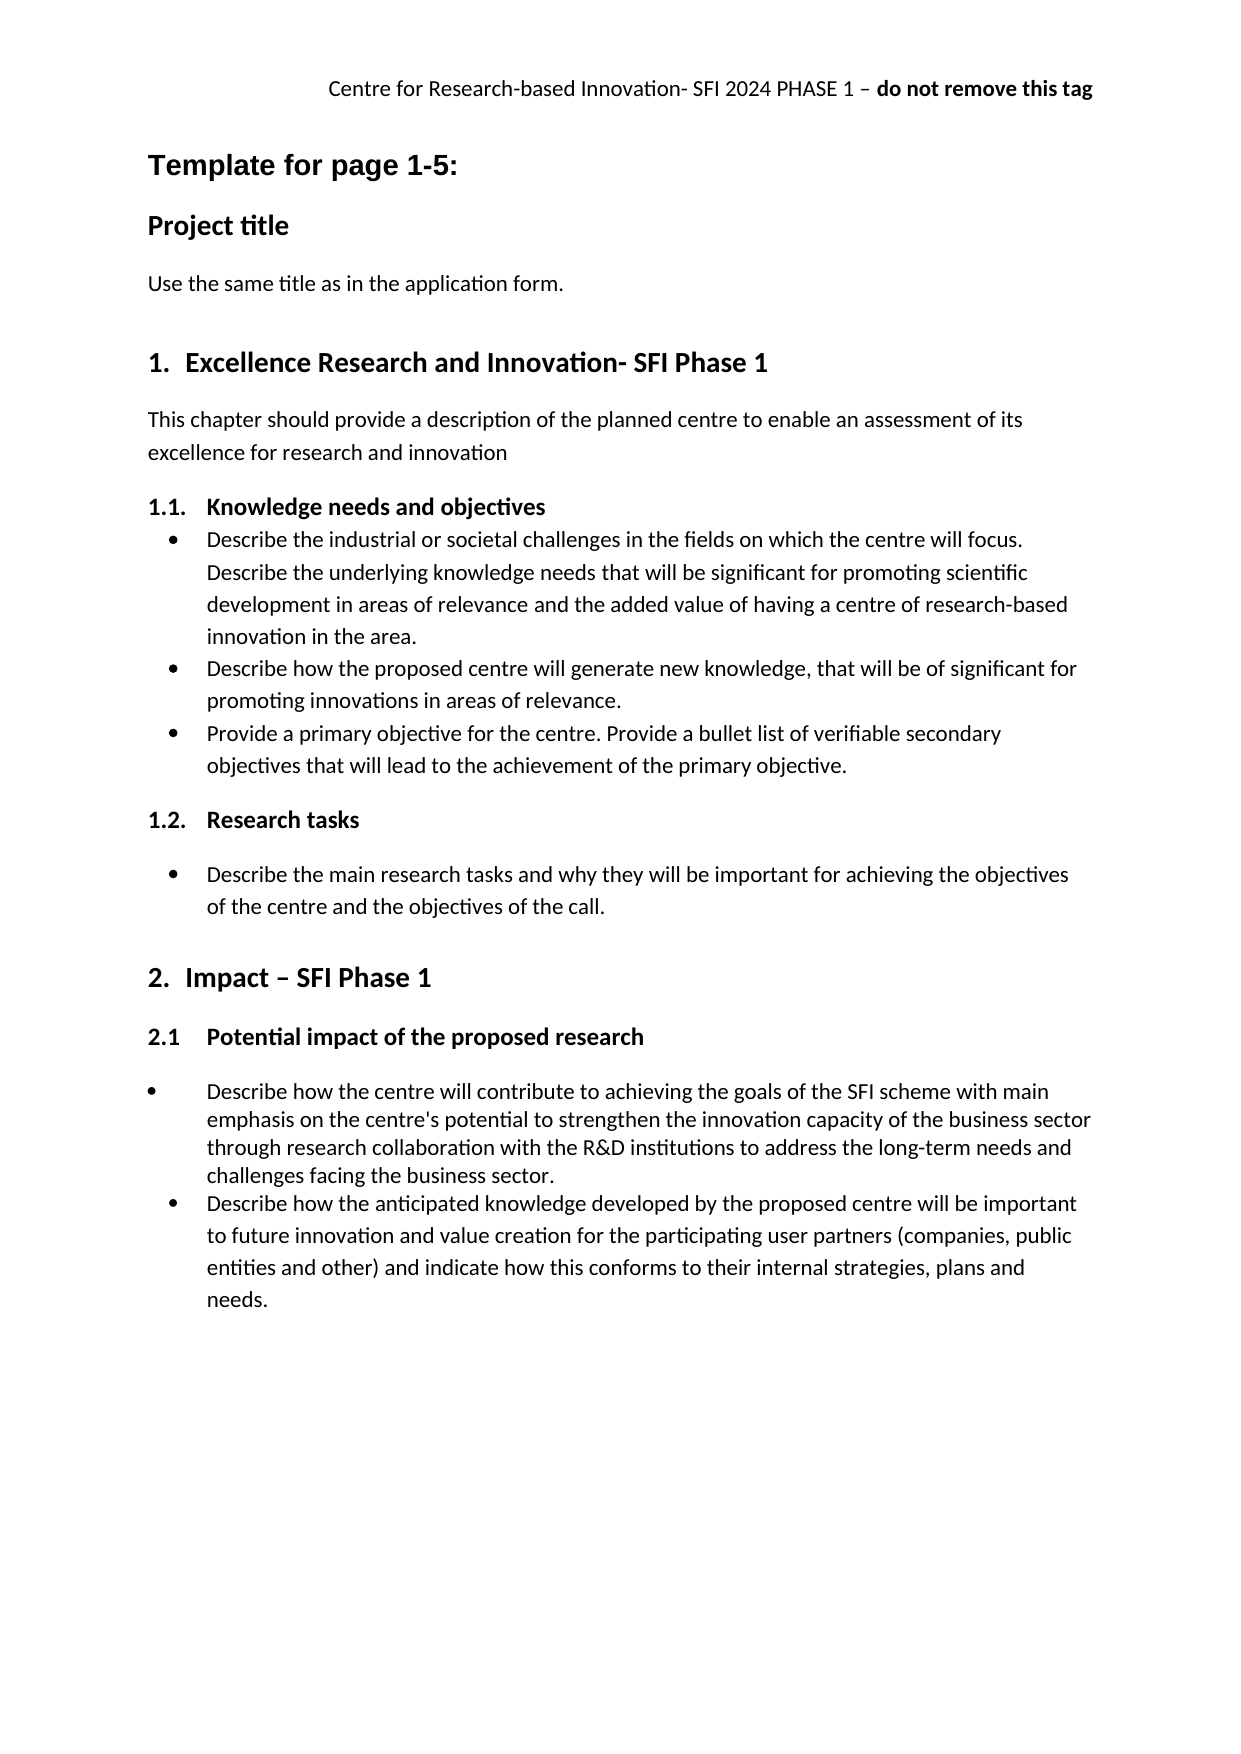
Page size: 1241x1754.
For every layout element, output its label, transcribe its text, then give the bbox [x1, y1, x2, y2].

text Template for page 1-5: [148, 148, 1093, 181]
list Describe how the centre will contribute to achieving the goals of the SFI scheme with main emphasis on the centre's potential to strengthen the innovation capacity of the business sector through research collaboration with the R&D institutions to address the long-term needs and challenges facing the business sector. [148, 1077, 1093, 1189]
list Knowledge needs and objectives [148, 491, 1093, 521]
text Project title [148, 207, 1093, 243]
list Excellence Research and Innovation- SFI Phase 1 [148, 344, 1093, 379]
text This chapter should provide a description of the planned centre to enable an assessment of its excellence for research and innovation [148, 405, 1093, 466]
list Describe the industrial or societal challenges in the fields on which the centre will focus. Describe the underlying knowledge needs that will be significant for promoting scientific development in areas of relevance and the added value of having a centre of research-based innovation in the area. [169, 526, 1093, 650]
text Use the same title as in the application form. [148, 269, 1093, 297]
list Describe how the proposed centre will generate new knowledge, that will be of significant for promoting innovations in areas of relevance. [169, 654, 1093, 714]
text 1.2. Research tasks [148, 804, 1093, 834]
list Describe the main research tasks and why they will be important for achieving the objectives of the centre and the objectives of the call. [169, 860, 1093, 920]
list Provide a primary objective for the centre. Provide a bullet list of verifiable secondary objectives that will lead to the achievement of the primary objective. [169, 719, 1093, 779]
list Describe how the anticipated knowledge developed by the proposed centre will be important to future innovation and value creation for the participating user partners (companies, public entities and other) and indicate how this conforms to their internal strategies, plans and needs. [169, 1189, 1093, 1313]
text 2.1 Potential impact of the proposed research [148, 1021, 1093, 1051]
list Impact – SFI Phase 1 [148, 959, 1093, 995]
